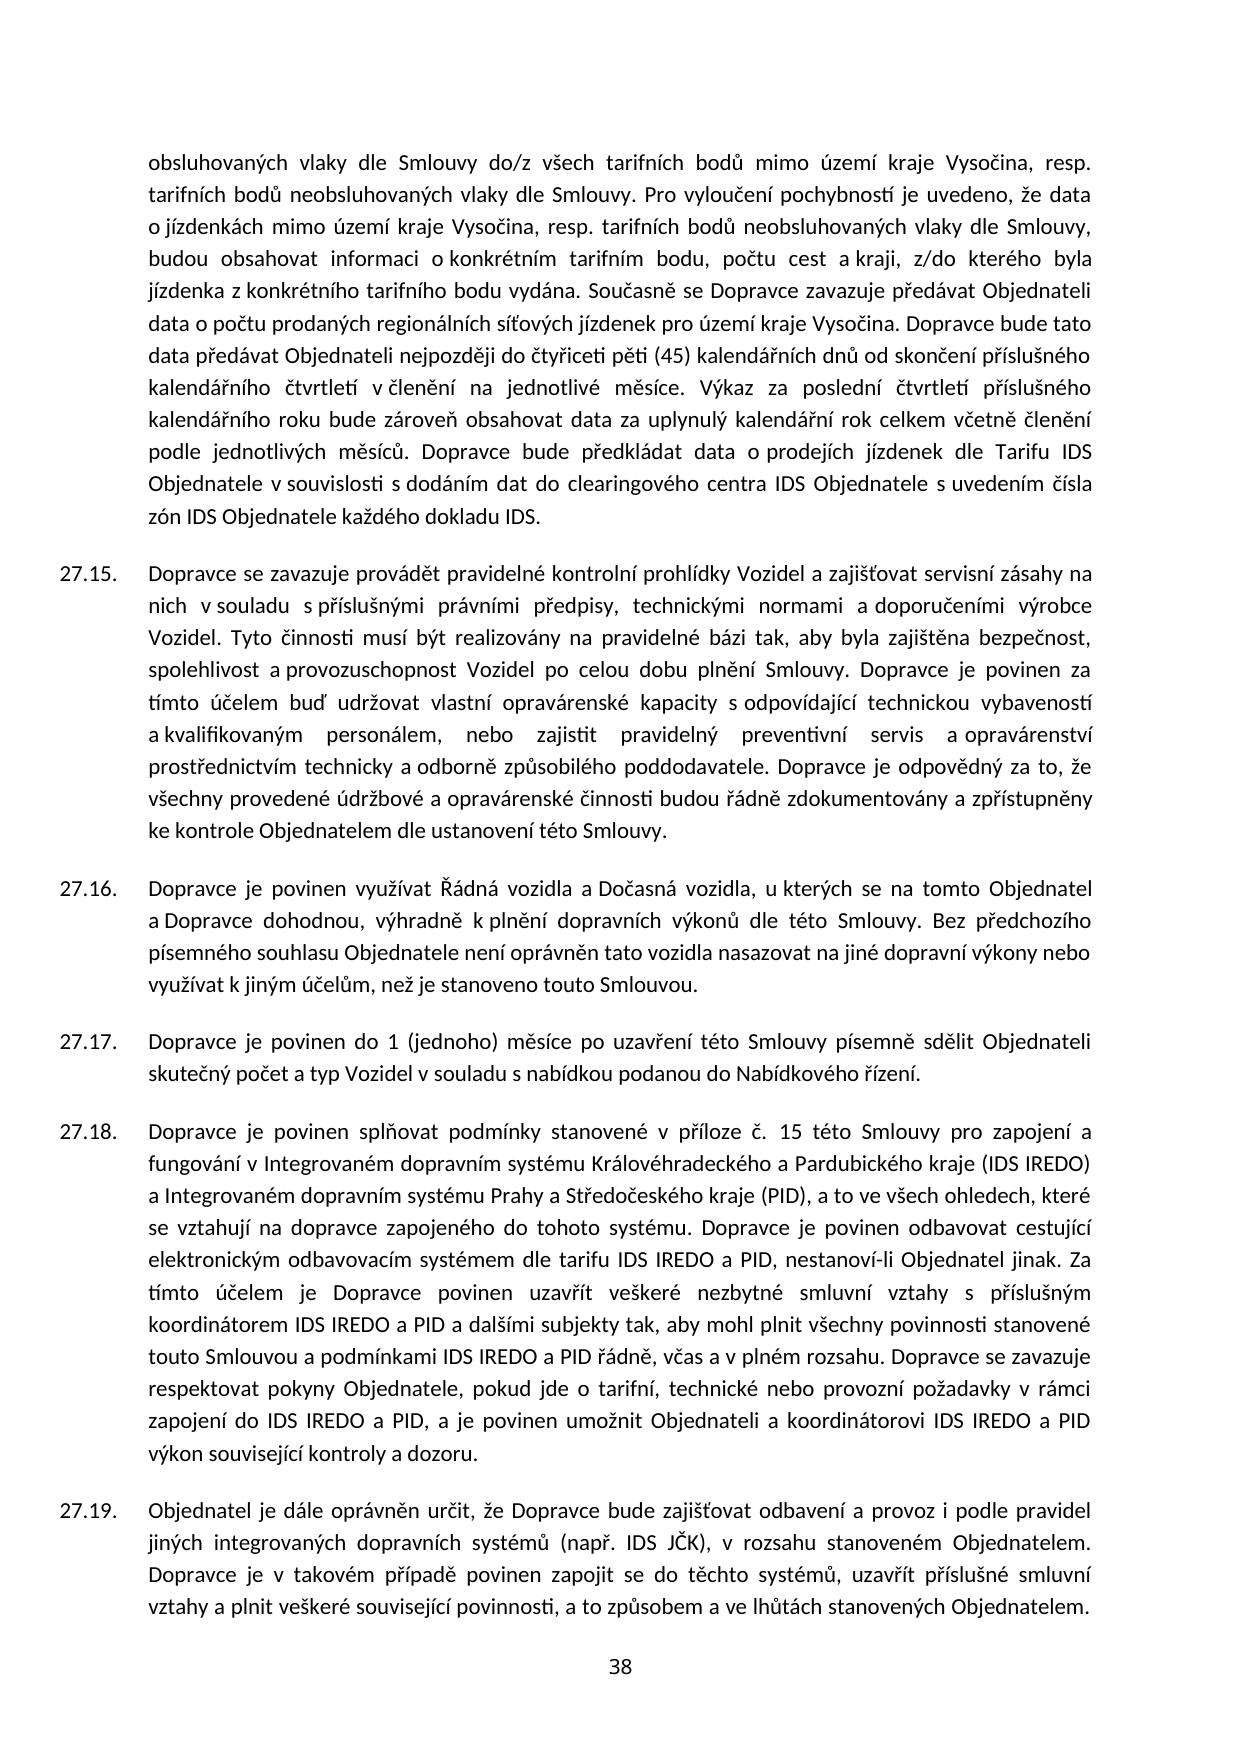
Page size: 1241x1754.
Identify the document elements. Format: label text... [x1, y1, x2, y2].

text Dopravce je povinen využívat Řádná vozidla a Dočasná vozidla, u kterých se na tomto Objednatel a Dopravce dohodnou, výhradně k plnění dopravních výkonů dle této Smlouvy. Bez předchozího písemného souhlasu Objednatele není oprávněn tato vozidla nasazovat na jiné dopravní výkony nebo využívat k jiným účelům, než je stanoveno touto Smlouvou. [59, 874, 1093, 998]
text Dopravce je povinen splňovat podmínky stanovené v příloze č. 15 této Smlouvy pro zapojení a fungování v Integrovaném dopravním systému Královéhradeckého a Pardubického kraje (IDS IREDO) a Integrovaném dopravním systému Prahy a Středočeského kraje (PID), a to ve všech ohledech, které se vztahují na dopravce zapojeného do tohoto systému. Dopravce je povinen odbavovat cestující elektronickým odbavovacím systémem dle tarifu IDS IREDO a PID, nestanoví-li Objednatel jinak. Za tímto účelem je Dopravce povinen uzavřít veškeré nezbytné smluvní vztahy s příslušným koordinátorem IDS IREDO a PID a dalšími subjekty tak, aby mohl plnit všechny povinnosti stanovené touto Smlouvou a podmínkami IDS IREDO a PID řádně, včas a v plném rozsahu. Dopravce se zavazuje respektovat pokyny Objednatele, pokud jde o tarifní, technické nebo provozní požadavky v rámci zapojení do IDS IREDO a PID, a je povinen umožnit Objednateli a koordinátorovi IDS IREDO a PID výkon související kontroly a dozoru. [59, 1117, 1093, 1467]
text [59, 1496, 1093, 1620]
text Dopravce je povinen do 1 (jednoho) měsíce po uzavření této Smlouvy písemně sdělit Objednateli skutečný počet a typ Vozidel v souladu s nabídkou podanou do Nabídkového řízení. [59, 1027, 1093, 1088]
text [59, 148, 1093, 530]
text Dopravce se zavazuje provádět pravidelné kontrolní prohlídky Vozidel a zajišťovat servisní zásahy na nich v souladu s příslušnými právními předpisy, technickými normami a doporučeními výrobce Vozidel. Tyto činnosti musí být realizovány na pravidelné bázi tak, aby byla zajištěna bezpečnost, spolehlivost a provozuschopnost Vozidel po celou dobu plnění Smlouvy. Dopravce je povinen za tímto účelem buď udržovat vlastní opravárenské kapacity s odpovídající technickou vybaveností a kvalifikovaným personálem, nebo zajistit pravidelný preventivní servis a opravárenství prostřednictvím technicky a odborně způsobilého poddodavatele. Dopravce je odpovědný za to, že všechny provedené údržbové a opravárenské činnosti budou řádně zdokumentovány a zpřístupněny ke kontrole Objednatelem dle ustanovení této Smlouvy. [59, 559, 1093, 844]
